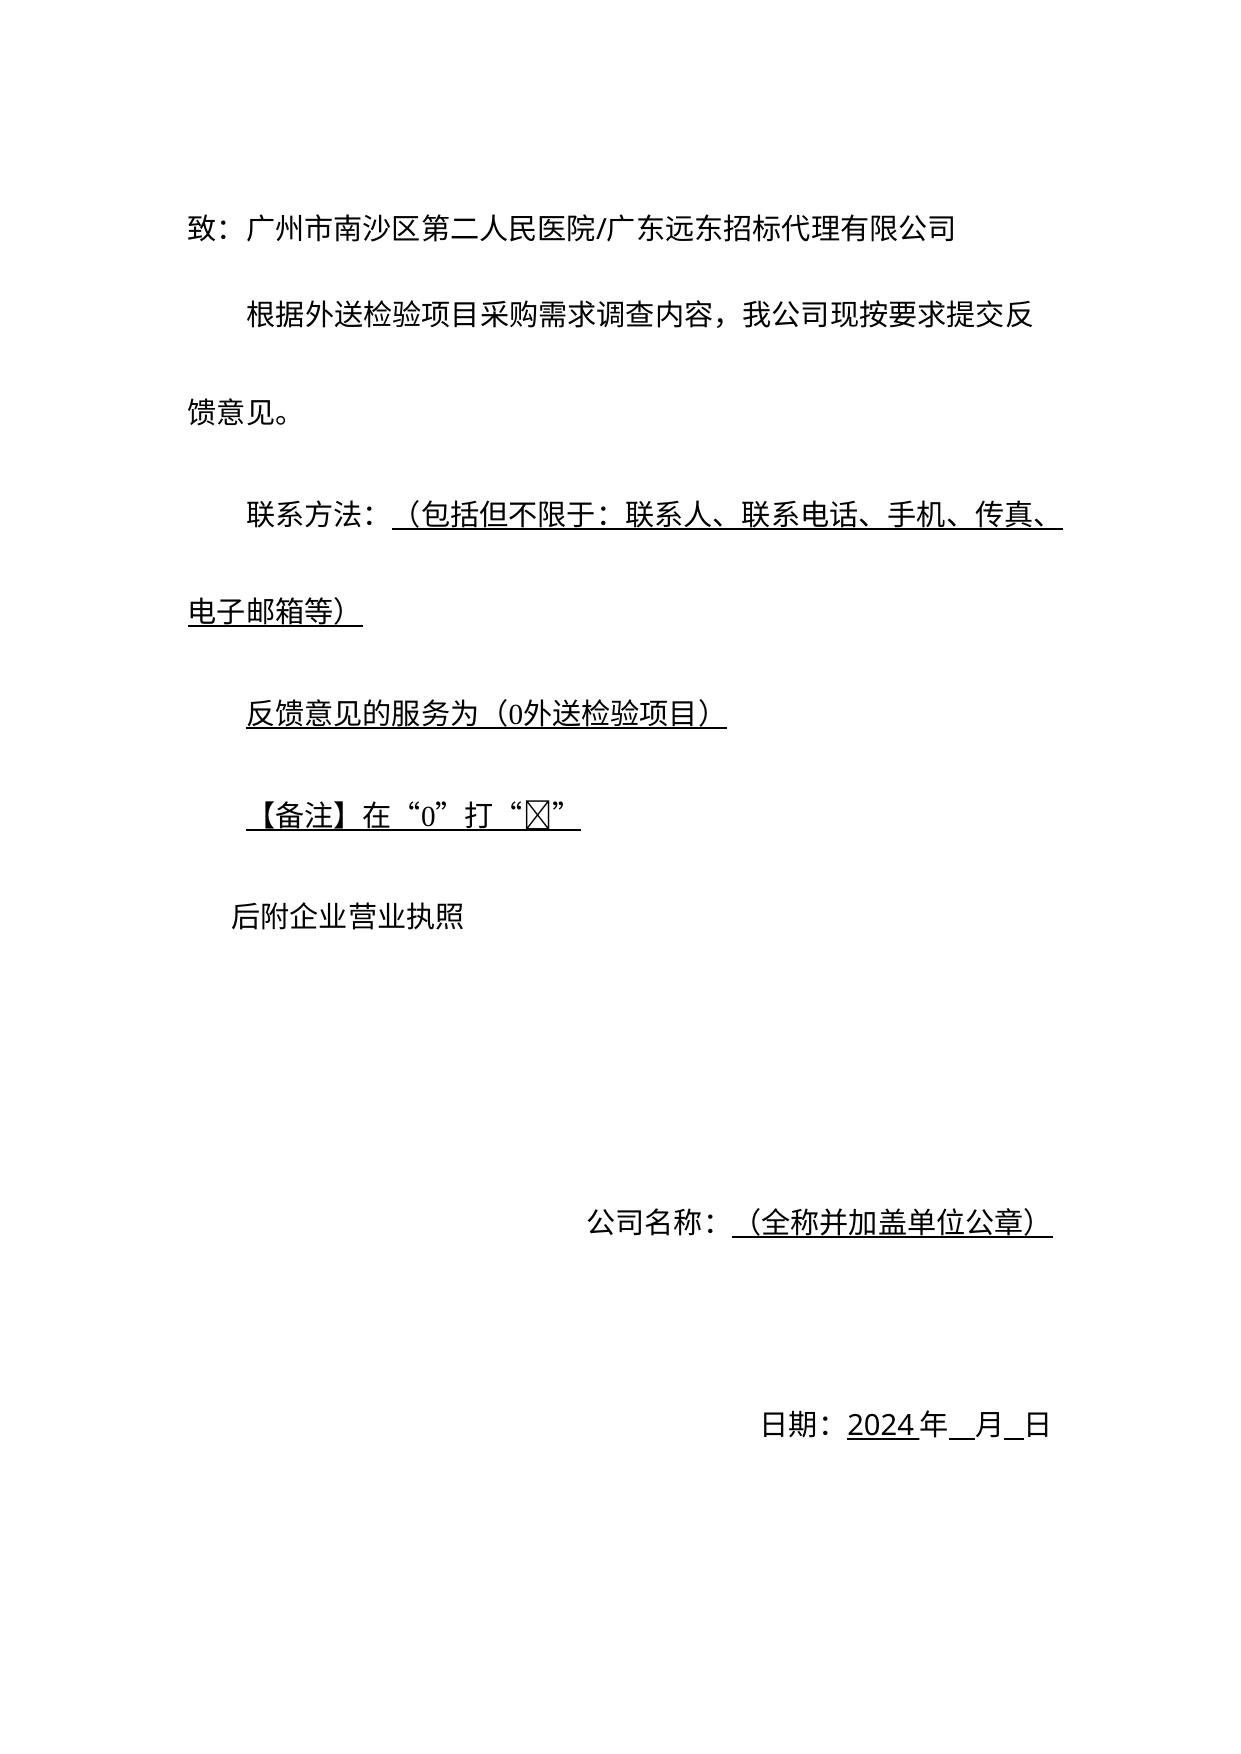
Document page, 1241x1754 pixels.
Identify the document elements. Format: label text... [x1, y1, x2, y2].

text 反馈意见的服务为（外送检验项目） [187, 679, 1053, 744]
text 后附企业营业执照 [187, 883, 1053, 948]
text 致：广州市南沙区第二人民医院/广东远东招标代理有限公司 [187, 194, 1053, 259]
text 公司名称：（全称并加盖单位公章） [187, 1188, 1053, 1253]
text 联系方法：（包括但不限于：联系人、联系电话、手机、传真、电子邮箱等） [187, 480, 1053, 642]
text 【备注】在“”打“” [187, 781, 1053, 846]
text 根据外送检验项目采购需求调查内容，我公司现按要求提交反馈意见。 [187, 281, 1053, 443]
text 日期：2024年 月 日 [187, 1390, 1053, 1455]
